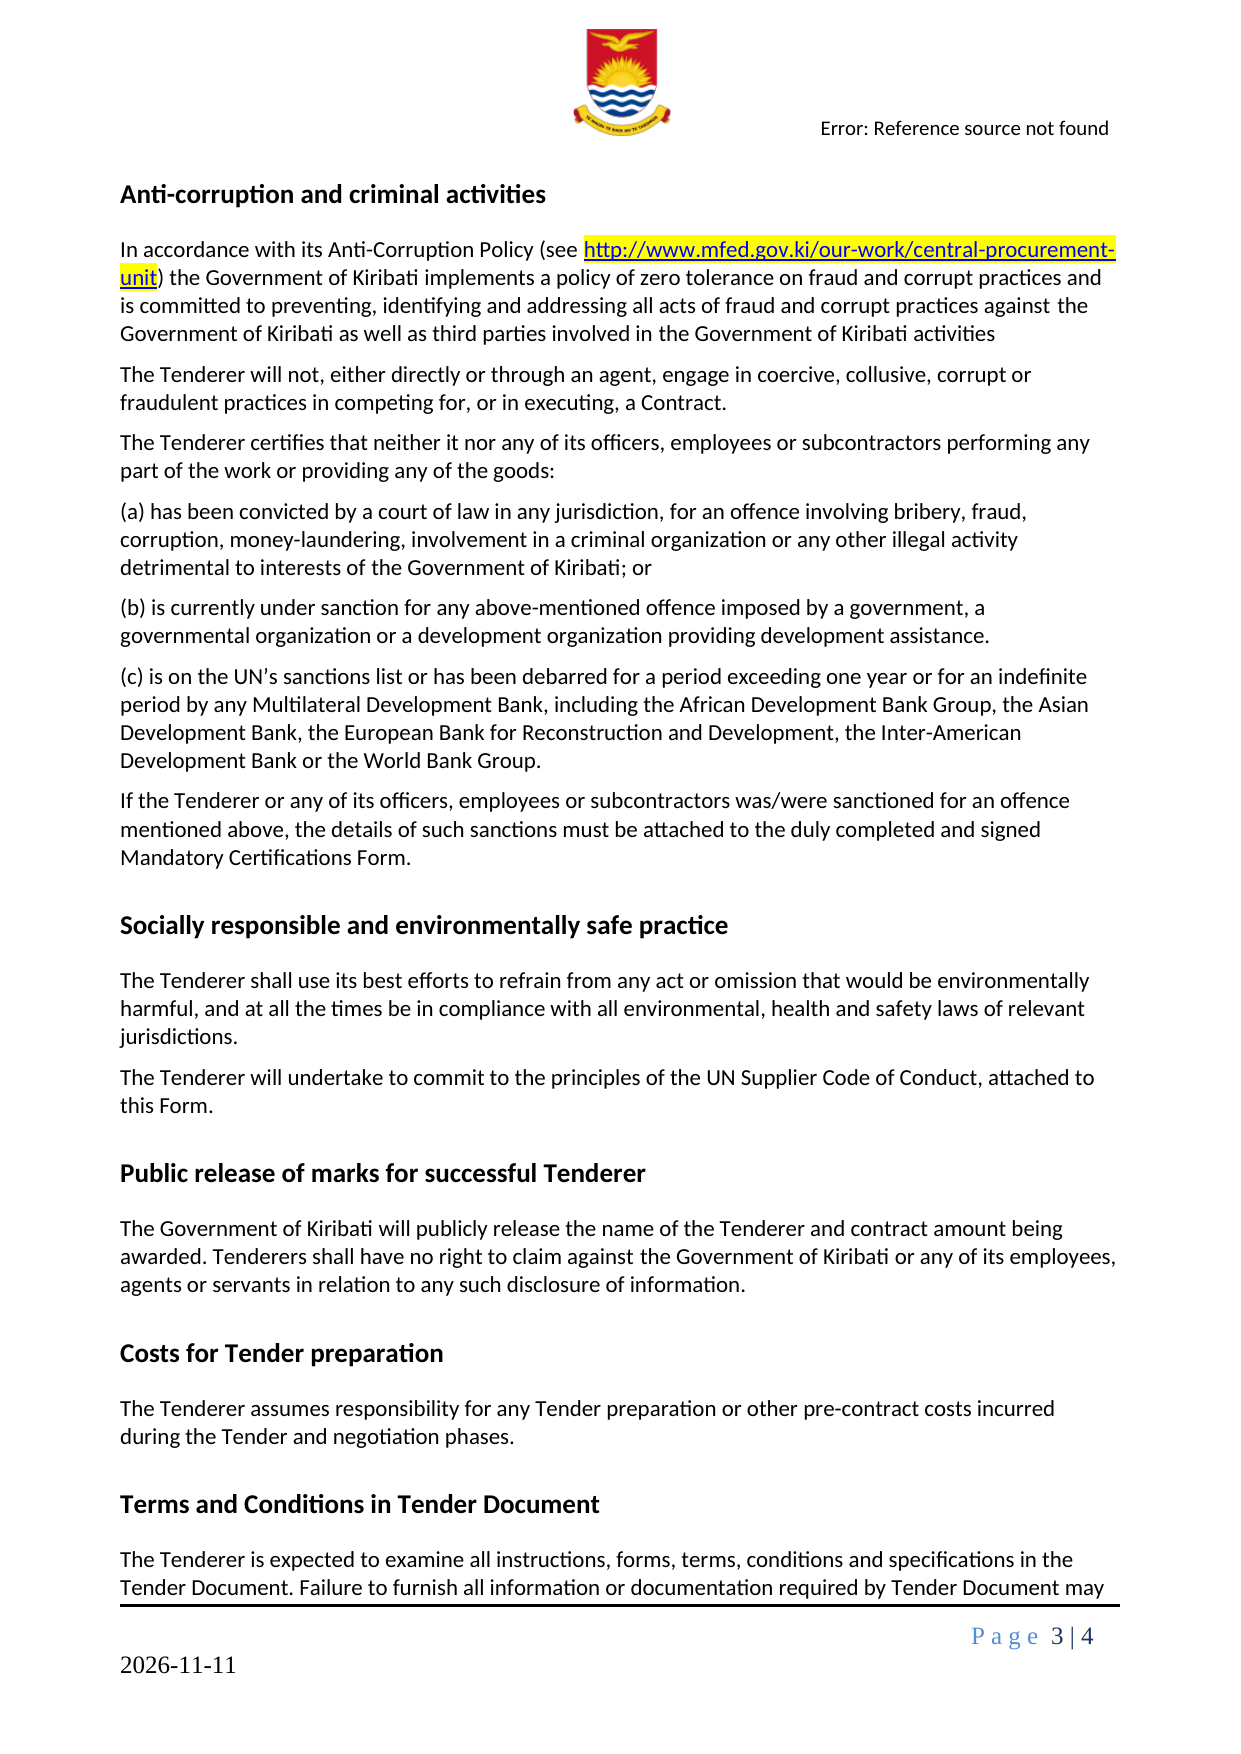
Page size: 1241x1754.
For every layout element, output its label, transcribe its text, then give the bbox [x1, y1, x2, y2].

subtitle Terms and Conditions in Tender Document [120, 1487, 1120, 1521]
text The Tenderer will not, either directly or through an agent, engage in coercive, collusive, corrupt or fraudulent practices in competing for, or in executing, a Contract. [120, 360, 1120, 416]
subtitle Socially responsible and environmentally safe practice [120, 908, 1120, 941]
subtitle Public release of marks for successful Tenderer [120, 1156, 1120, 1189]
text (c) is on the UN’s sanctions list or has been debarred for a period exceeding one year or for an indefinite period by any Multilateral Development Bank, including the African Development Bank Group, the Asian Development Bank, the European Bank for Reconstruction and Development, the Inter-American Development Bank or the World Bank Group. [120, 662, 1120, 774]
text The Tenderer shall use its best efforts to refrain from any act or omission that would be environmentally harmful, and at all the times be in compliance with all environmental, health and safety laws of relevant jurisdictions. [120, 966, 1120, 1050]
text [120, 1546, 1120, 1604]
text (a) has been convicted by a court of law in any jurisdiction, for an offence involving bribery, fraud, corruption, money-laundering, involvement in a criminal organization or any other illegal activity detrimental to interests of the Government of Kiribati; or [120, 497, 1120, 581]
text The Government of Kiribati will publicly release the name of the Tenderer and contract amount being awarded. Tenderers shall have no right to claim against the Government of Kiribati or any of its employees, agents or servants in relation to any such disclosure of information. [120, 1214, 1120, 1298]
text If the Tenderer or any of its officers, employees or subcontractors was/were sanctioned for an offence mentioned above, the details of such sanctions must be attached to the duly completed and signed Mandatory Certifications Form. [120, 787, 1120, 871]
text The Tenderer assumes responsibility for any Tender preparation or other pre-contract costs incurred during the Tender and negotiation phases. [120, 1394, 1120, 1450]
text (b) is currently under sanction for any above-mentioned offence imposed by a government, a governmental organization or a development organization providing development assistance. [120, 593, 1120, 649]
picture [573, 29, 671, 136]
text In accordance with its Anti-Corruption Policy (see http://www.mfed.gov.ki/our-work/central-procurement-unit) the Government of Kiribati implements a policy of zero tolerance on fraud and corrupt practices and is committed to preventing, identifying and addressing all acts of fraud and corrupt practices against the Government of Kiribati as well as third parties involved in the Government of Kiribati activities [120, 235, 1120, 347]
subtitle Anti-corruption and criminal activities [120, 177, 1120, 210]
text The Tenderer will undertake to commit to the principles of the UN Supplier Code of Conduct, attached to this Form. [120, 1063, 1120, 1119]
subtitle Costs for Tender preparation [120, 1336, 1120, 1369]
text The Tenderer certifies that neither it nor any of its officers, employees or subcontractors performing any part of the work or providing any of the goods: [120, 428, 1120, 484]
